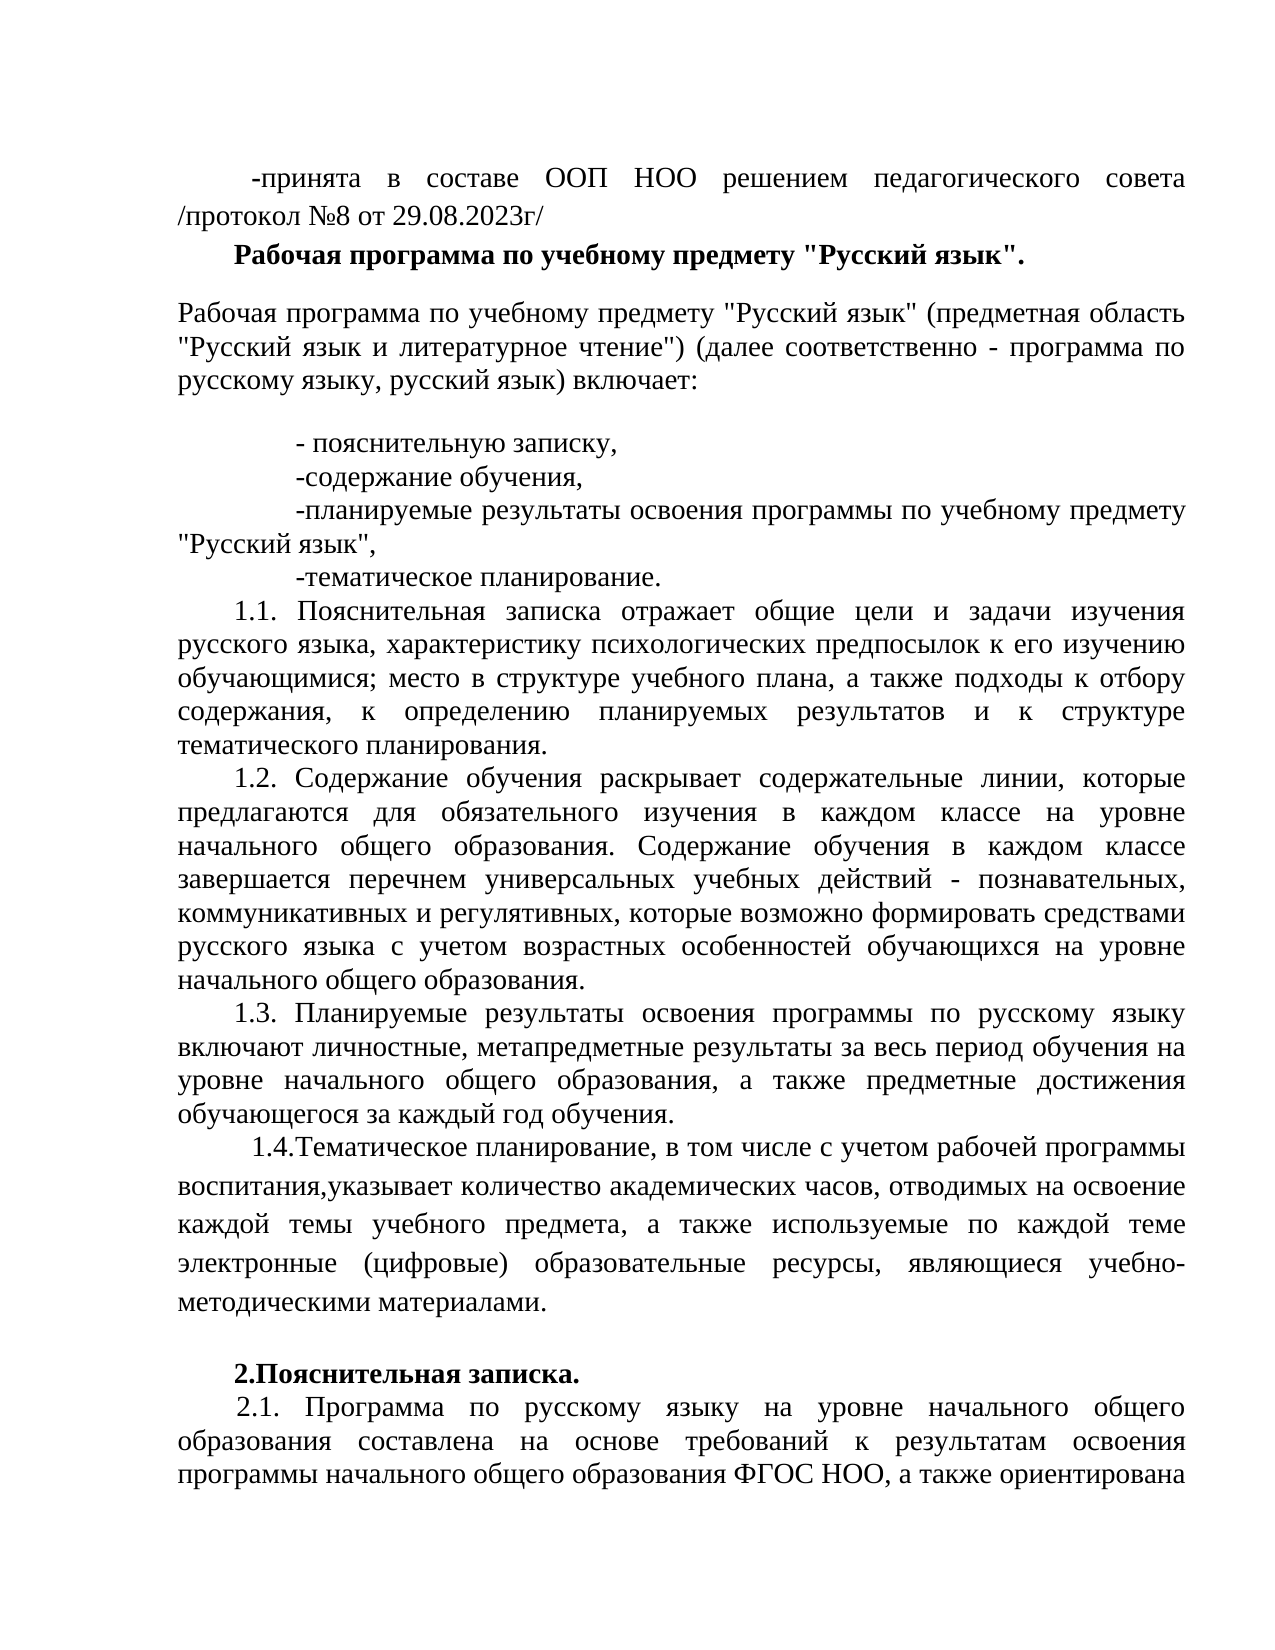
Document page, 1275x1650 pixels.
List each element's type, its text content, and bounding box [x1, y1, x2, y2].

text 1.2. Содержание обучения раскрывает содержательные линии, которые предлагаются для обязательного изучения в каждом классе на уровне начального общего образования. Содержание обучения в каждом классе завершается перечнем универсальных учебных действий - познавательных, коммуникативных и регулятивных, которые возможно формировать средствами русского языка с учетом возрастных особенностей обучающихся на уровне начального общего образования. [177, 761, 1186, 995]
text 1.3. Планируемые результаты освоения программы по русскому языку включают личностные, метапредметные результаты за весь период обучения на уровне начального общего образования, а также предметные достижения обучающегося за каждый год обучения. [177, 995, 1186, 1129]
text Рабочая программа по учебному предмету "Русский язык". [177, 237, 1186, 270]
text -тематическое планирование. [177, 559, 1186, 593]
text -содержание обучения, [177, 459, 1186, 492]
text - пояснительную записку, [177, 425, 1186, 459]
text 1.4.Тематическое планирование, в том числе с учетом рабочей программы воспитания,указывает количество академических часов, отводимых на освоение каждой темы учебного предмета, а также используемые по каждой теме электронные (цифровые) образовательные ресурсы, являющиеся учебно-методическими материалами. [177, 1129, 1186, 1317]
text 1.1. Пояснительная записка отражает общие цели и задачи изучения русского языка, характеристику психологических предпосылок к его изучению обучающимися; место в структуре учебного плана, а также подходы к отбору содержания, к определению планируемых результатов и к структуре тематического планирования. [177, 593, 1186, 761]
text -планируемые результаты освоения программы по учебному предмету "Русский язык", [177, 492, 1186, 559]
text 2.Пояснительная записка. [177, 1356, 1186, 1389]
text Рабочая программа по учебному предмету "Русский язык" (предметная область "Русский язык и литературное чтение") (далее соответственно - программа по русскому языку, русский язык) включает: [177, 295, 1186, 396]
text -принята в составе ООП НОО решением педагогического совета /протокол №8 от 29.08.2023г/ [177, 160, 1186, 232]
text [177, 1389, 1186, 1490]
